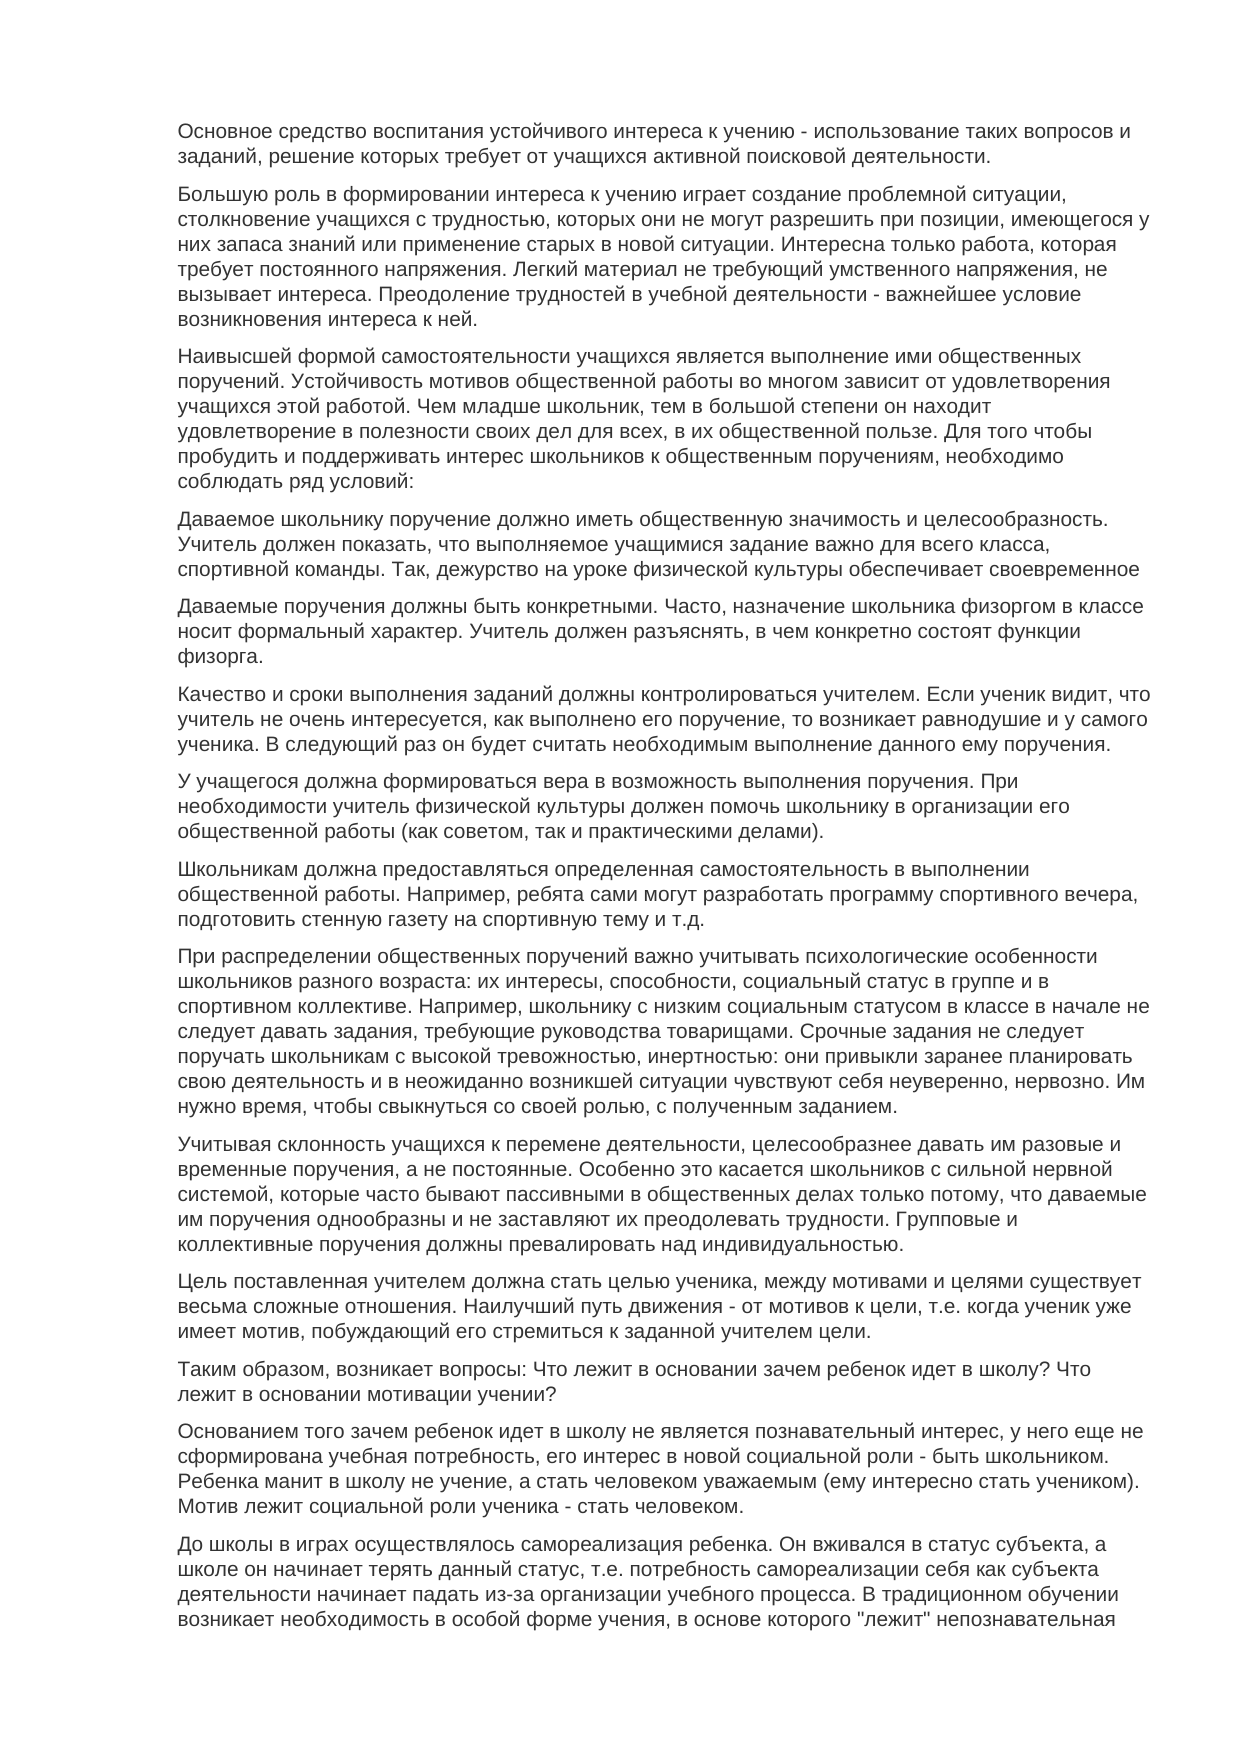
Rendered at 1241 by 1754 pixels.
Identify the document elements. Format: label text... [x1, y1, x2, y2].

text Даваемое школьнику поручение должно иметь общественную значимость и целесообразность. Учитель должен показать, что выполняемое учащимися задание важно для всего класса, спортивной команды. Так, дежурство на уроке физической культуры обеспечивает своевременное [177, 506, 1152, 581]
text Наивысшей формой самостоятельности учащихся является выполнение ими общественных поручений. Устойчивость мотивов общественной работы во многом зависит от удовлетворения учащихся этой работой. Чем младше школьник, тем в большой степени он находит удовлетворение в полезности своих дел для всех, в их общественной пользе. Для того чтобы пробудить и поддерживать интерес школьников к общественным поручениям, необходимо соблюдать ряд условий: [177, 343, 1152, 493]
text Таким образом, возникает вопросы: Что лежит в основании зачем ребенок идет в школу? Что лежит в основании мотивации учении? [177, 1356, 1152, 1406]
text Школьникам должна предоставляться определенная самостоятельность в выполнении общественной работы. Например, ребята сами могут разработать программу спортивного вечера, подготовить стенную газету на спортивную тему и т.д. [177, 856, 1152, 931]
text Большую роль в формировании интереса к учению играет создание проблемной ситуации, столкновение учащихся с трудностью, которых они не могут разрешить при позиции, имеющегося у них запаса знаний или применение старых в новой ситуации. Интересна только работа, которая требует постоянного напряжения. Легкий материал не требующий умственного напряжения, не вызывает интереса. Преодоление трудностей в учебной деятельности - важнейшее условие возникновения интереса к ней. [177, 181, 1152, 331]
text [177, 118, 1152, 168]
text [177, 1531, 1152, 1631]
text Качество и сроки выполнения заданий должны контролироваться учителем. Если ученик видит, что учитель не очень интересуется, как выполнено его поручение, то возникает равнодушие и у самого ученика. В следующий раз он будет считать необходимым выполнение данного ему поручения. [177, 681, 1152, 756]
text При распределении общественных поручений важно учитывать психологические особенности школьников разного возраста: их интересы, способности, социальный статус в группе и в спортивном коллективе. Например, школьнику с низким социальным статусом в классе в начале не следует давать задания, требующие руководства товарищами. Срочные задания не следует поручать школьникам с высокой тревожностью, инертностью: они привыкли заранее планировать свою деятельность и в неожиданно возникшей ситуации чувствуют себя неуверенно, нервозно. Им нужно время, чтобы свыкнуться со своей ролью, с полученным заданием. [177, 943, 1152, 1118]
text Даваемые поручения должны быть конкретными. Часто, назначение школьника физоргом в классе носит формальный характер. Учитель должен разъяснять, в чем конкретно состоят функции физорга. [177, 593, 1152, 668]
text Основанием того зачем ребенок идет в школу не является познавательный интерес, у него еще не сформирована учебная потребность, его интерес в новой социальной роли - быть школьником. Ребенка манит в школу не учение, а стать человеком уважаемым (ему интересно стать учеником). Мотив лежит социальной роли ученика - стать человеком. [177, 1418, 1152, 1518]
text У учащегося должна формироваться вера в возможность выполнения поручения. При необходимости учитель физической культуры должен помочь школьнику в организации его общественной работы (как советом, так и практическими делами). [177, 768, 1152, 843]
text Учитывая склонность учащихся к перемене деятельности, целесообразнее давать им разовые и временные поручения, а не постоянные. Особенно это касается школьников с сильной нервной системой, которые часто бывают пассивными в общественных делах только потому, что даваемые им поручения однообразны и не заставляют их преодолевать трудности. Групповые и коллективные поручения должны превалировать над индивидуальностью. [177, 1131, 1152, 1256]
text Цель поставленная учителем должна стать целью ученика, между мотивами и целями существует весьма сложные отношения. Наилучший путь движения - от мотивов к цели, т.е. когда ученик уже имеет мотив, побуждающий его стремиться к заданной учителем цели. [177, 1268, 1152, 1343]
